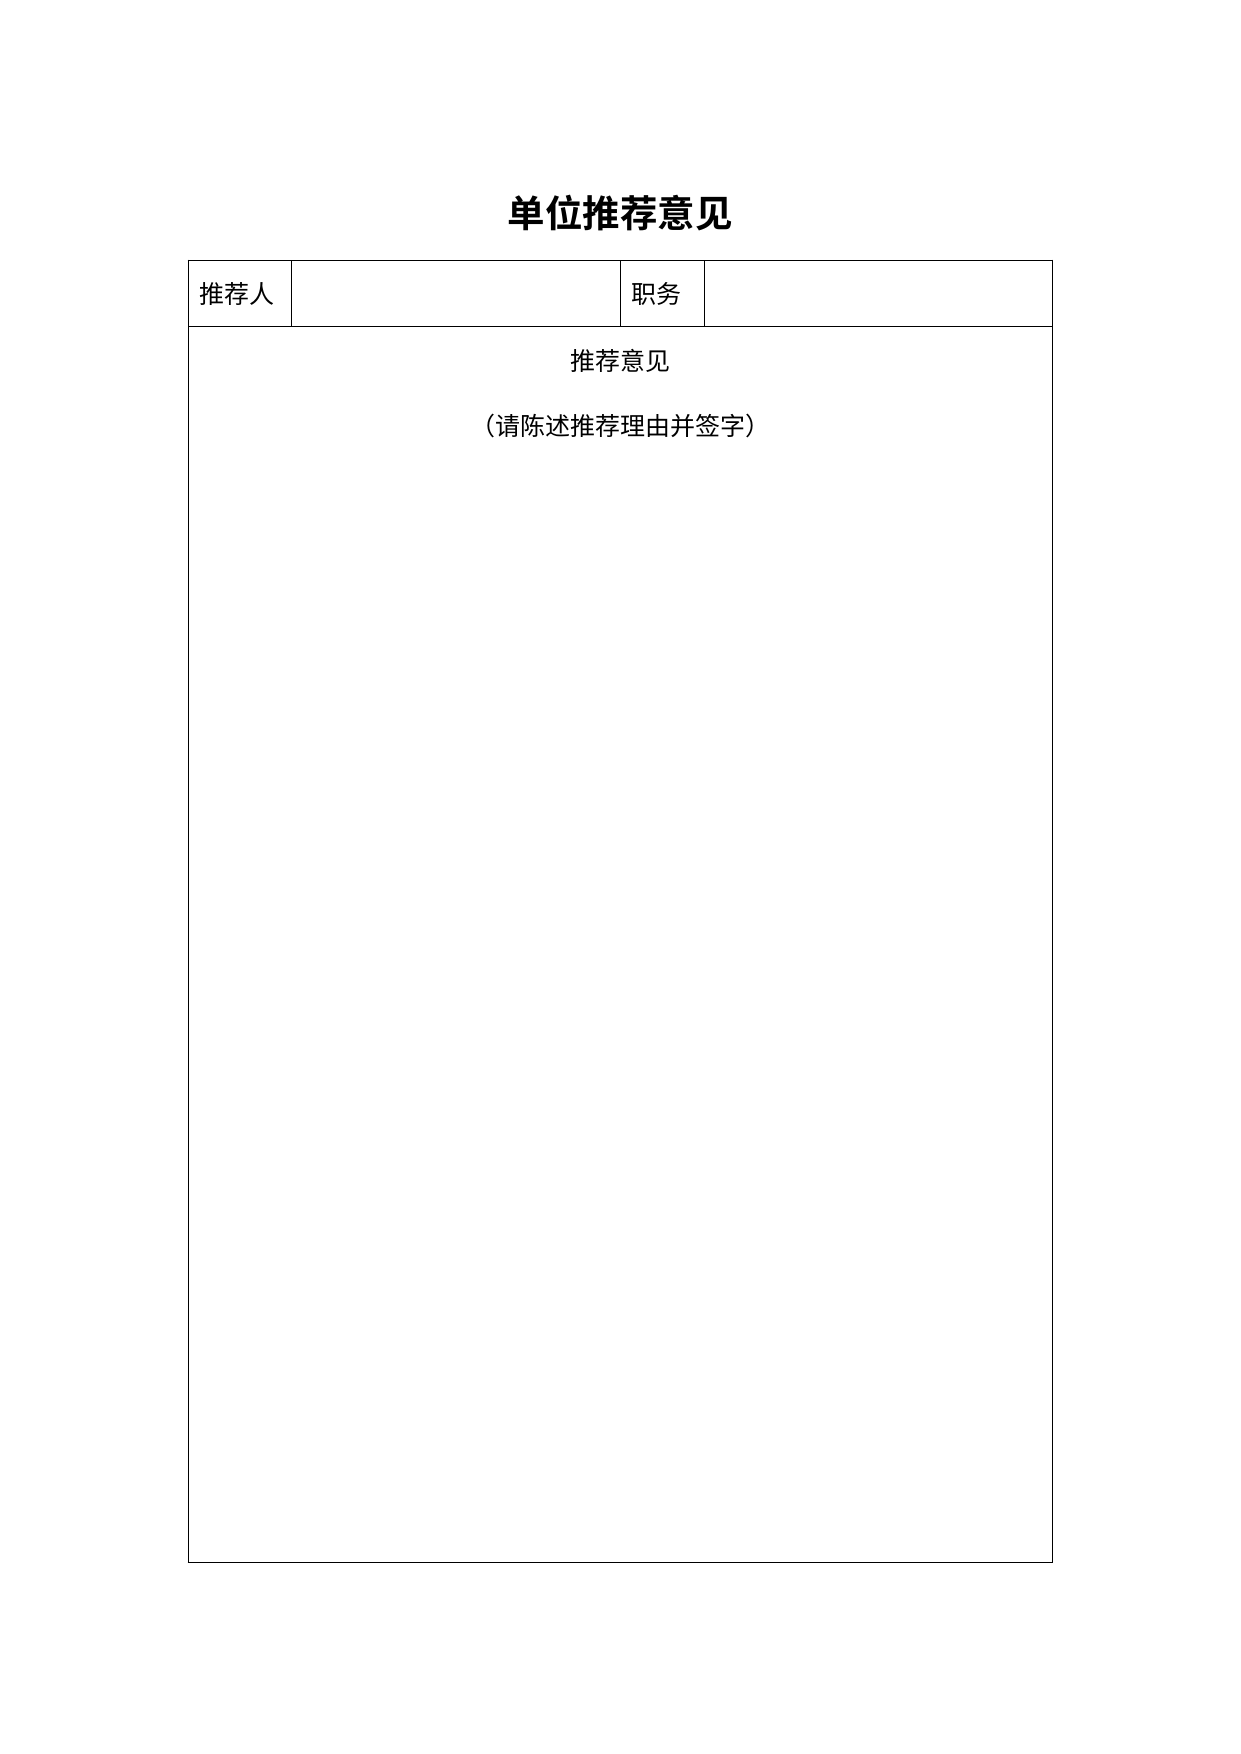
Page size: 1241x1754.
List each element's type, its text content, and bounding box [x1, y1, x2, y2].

table_header 职务 [621, 261, 704, 326]
table_cell 推荐意见 （请陈述推荐理由并签字） [189, 327, 1052, 1562]
text 单位推荐意见 [187, 178, 1053, 243]
table_header [705, 261, 1052, 326]
table_header [292, 261, 620, 326]
table_header 推荐人 [189, 261, 291, 326]
